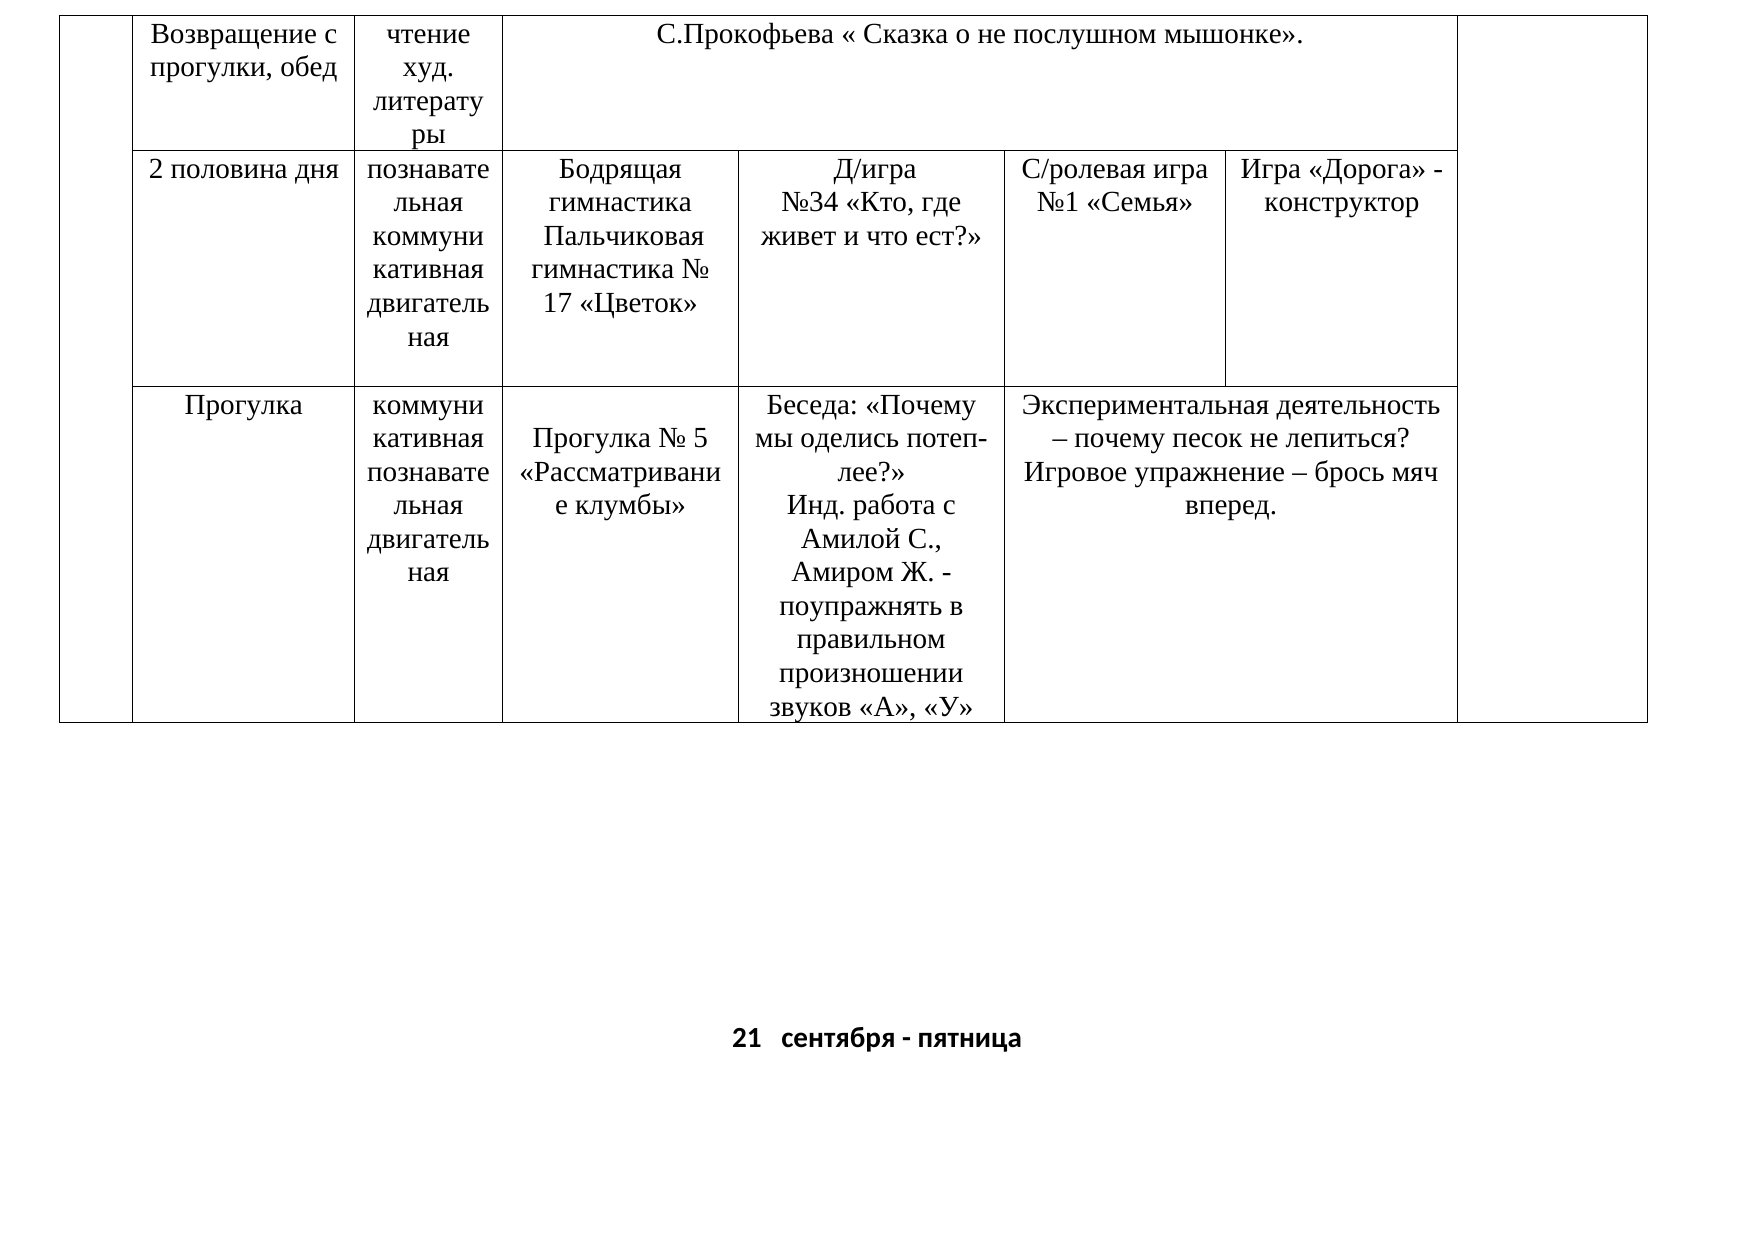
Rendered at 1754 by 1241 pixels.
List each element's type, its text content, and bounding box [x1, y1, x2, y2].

table_cell Беседа: «Почему мы оделись потеп- лее?» Инд. работа с Амилой С., Амиром Ж. - поупражнять в правильном произношении звуков «А», «У» [739, 387, 1004, 722]
table_cell С.Прокофьева « Сказка о не послушном мышонке». [503, 16, 1457, 150]
table_cell Возвращение с прогулки, обед [133, 16, 354, 150]
text 21 сентября - пятница [118, 1019, 1636, 1054]
table_cell Экспериментальная деятельность – почему песок не лепиться? Игровое упражнение – брось мяч вперед. [1005, 387, 1457, 722]
table_cell чтение худ. литературы [355, 16, 502, 150]
table_cell Прогулка № 5 «Рассматривание клумбы» [503, 387, 738, 722]
table_cell Прогулка [133, 387, 354, 722]
table_cell Бодрящая гимнастика Пальчиковая гимнастика № 17 «Цветок» [503, 151, 738, 386]
table_cell С/ролевая игра №1 «Семья» [1005, 151, 1225, 386]
table_cell познавательная коммуникативная двигательная [355, 151, 502, 386]
table_cell Д/игра №34 «Кто, где живет и что ест?» [739, 151, 1004, 386]
table_cell коммуникативная познавательная двигательная [355, 387, 502, 722]
table_cell Игра «Дорога» - конструктор [1226, 151, 1457, 386]
table_cell 2 половина дня [133, 151, 354, 386]
